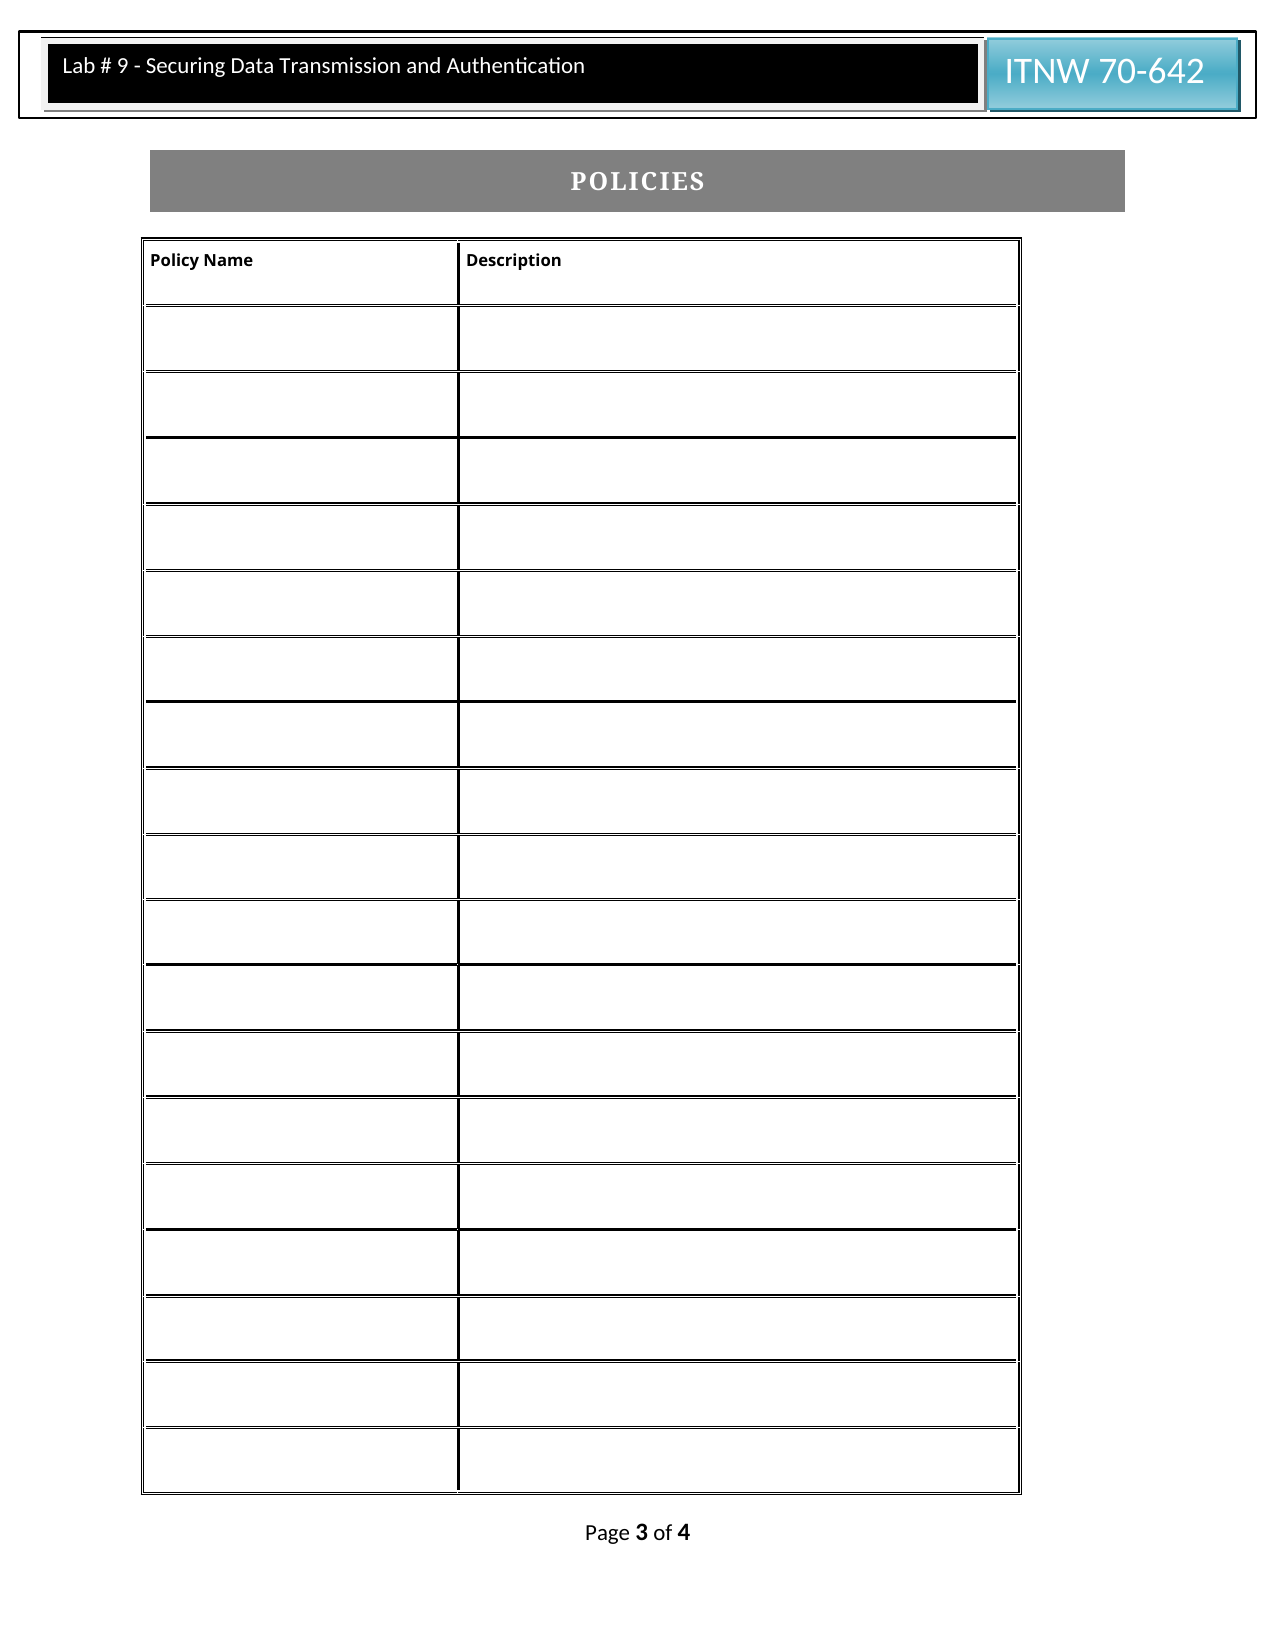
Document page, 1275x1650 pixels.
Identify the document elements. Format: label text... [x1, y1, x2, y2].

table_cell [460, 1359, 1019, 1426]
table_cell [460, 502, 1019, 568]
table_cell [142, 1162, 458, 1228]
table_cell [460, 833, 1019, 898]
table_cell [144, 436, 457, 502]
table_cell [460, 700, 1018, 766]
table_cell [144, 502, 457, 568]
table_cell [142, 1228, 457, 1294]
table_cell [458, 1426, 1020, 1492]
table_cell [144, 1359, 457, 1426]
table_cell [144, 833, 457, 898]
table_cell [460, 963, 1020, 1029]
table_header Policy Name [144, 239, 458, 303]
table_cell [142, 963, 457, 1029]
table_cell [144, 569, 457, 635]
table_cell [144, 1095, 457, 1162]
table_cell [460, 1095, 1019, 1162]
table_cell [144, 1294, 457, 1359]
table_cell [142, 635, 458, 700]
table_cell [460, 569, 1019, 635]
subtitle Policies [150, 152, 1125, 211]
table_cell [460, 436, 1018, 502]
table_cell [144, 304, 457, 370]
table_header Description [458, 241, 1018, 303]
table_cell [460, 766, 1019, 832]
table_cell [460, 304, 1019, 370]
table_cell [142, 898, 458, 963]
table_cell [458, 1162, 1020, 1228]
table_cell [144, 1029, 457, 1095]
table_cell [142, 370, 458, 436]
table_cell [144, 700, 457, 766]
table_cell [458, 635, 1020, 700]
table_cell [460, 1294, 1019, 1359]
table_cell [458, 898, 1020, 963]
table_cell [144, 766, 457, 832]
table_cell [460, 1029, 1019, 1095]
table_cell [458, 370, 1020, 436]
table_cell [460, 1228, 1020, 1294]
table_cell [142, 1426, 458, 1492]
